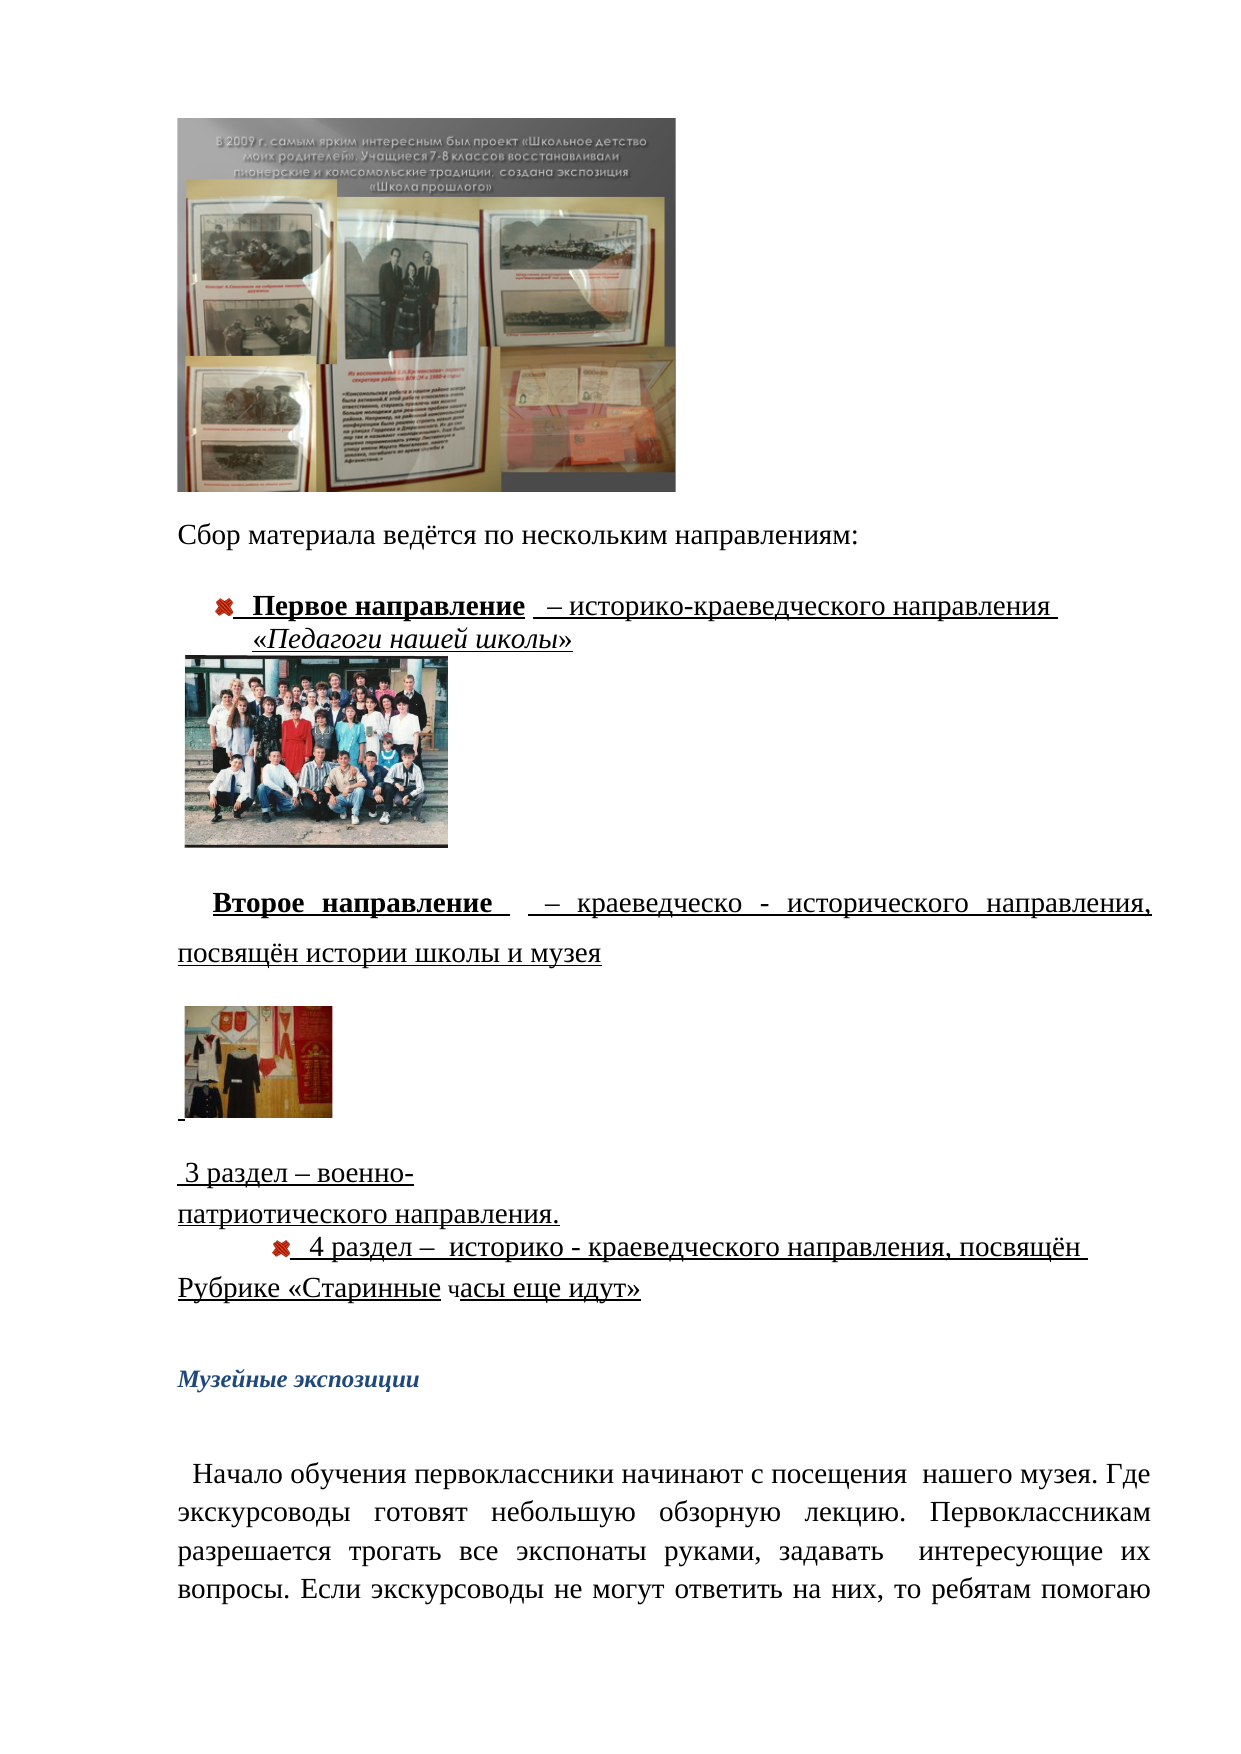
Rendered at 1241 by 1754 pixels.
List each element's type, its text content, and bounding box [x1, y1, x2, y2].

picture [272, 1240, 290, 1257]
text патриотического направления. [177, 1196, 1152, 1229]
picture [177, 118, 676, 492]
list Первое направление – историко-краеведческого направления «Педагоги нашей школы» [215, 588, 1152, 655]
text Второе направление – краеведческо - исторического направления, посвящён истории школы и музея [177, 885, 1152, 969]
text Сбор материала ведётся по нескольким направлениям: [177, 517, 1152, 551]
picture [184, 1006, 333, 1118]
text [177, 1456, 1152, 1605]
picture [215, 598, 233, 616]
text 3 раздел – военно- [177, 1155, 1152, 1189]
text Музейные экспозиции [177, 1364, 1152, 1392]
picture [184, 655, 448, 848]
list 4 раздел – историко - краеведческого направления, посвящён [272, 1229, 1152, 1263]
text Рубрике «Старинные часы еще идут» [177, 1270, 1152, 1303]
